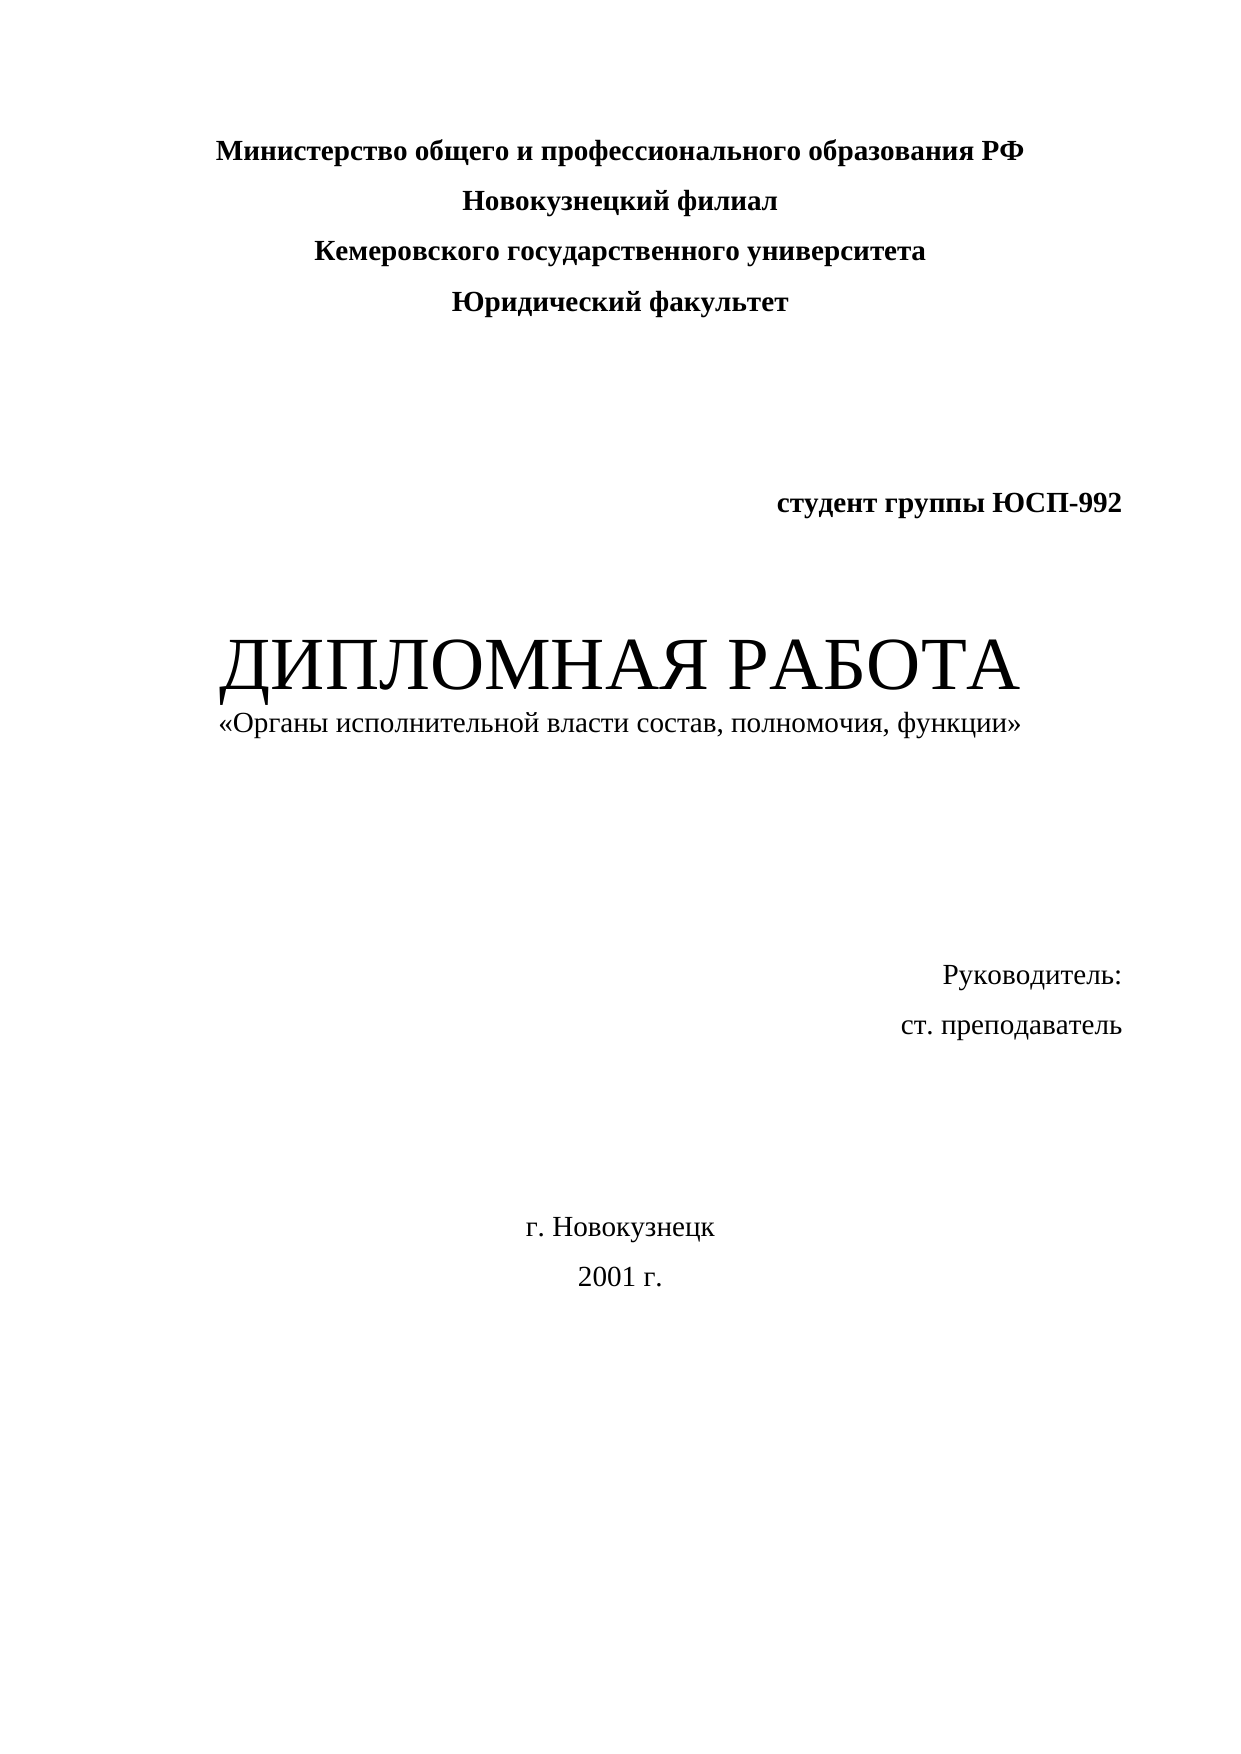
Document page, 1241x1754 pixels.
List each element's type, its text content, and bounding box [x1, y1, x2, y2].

text г. Новокузнецк [118, 1209, 1122, 1242]
subtitle Кемеровского государственного университета [118, 233, 1122, 267]
subtitle «Органы исполнительной власти состав, полномочия, функции» [118, 706, 1122, 739]
text ст. преподаватель [118, 1007, 1122, 1041]
text Руководитель: [118, 957, 1122, 991]
title Министерство общего и профессионального образования РФ [118, 133, 1122, 166]
text Юридический факультет [118, 284, 1122, 317]
text 2001 г. [118, 1259, 1122, 1292]
subtitle ДИПЛОМНАЯ РАБОТА [118, 619, 1122, 706]
subtitle студент группы ЮСП-992 [118, 485, 1122, 519]
subtitle Новокузнецкий филиал [118, 183, 1122, 217]
